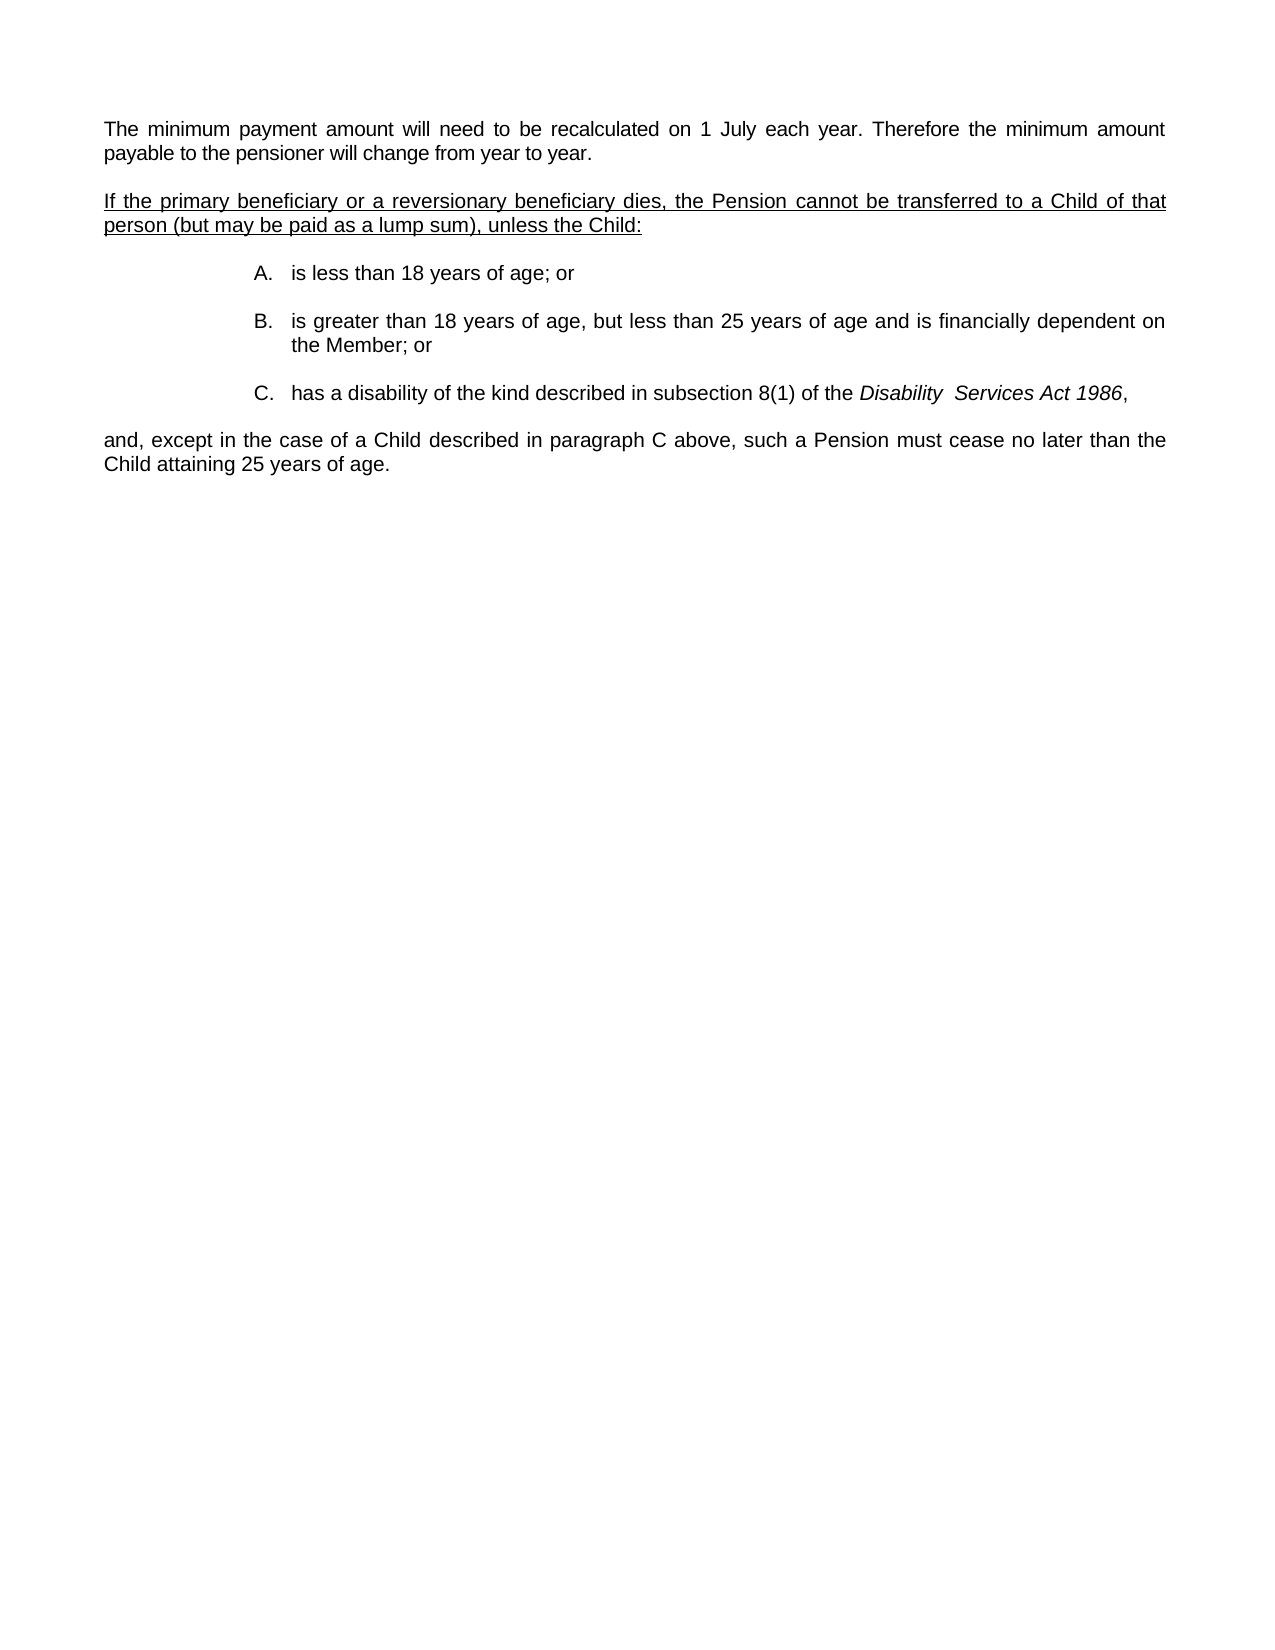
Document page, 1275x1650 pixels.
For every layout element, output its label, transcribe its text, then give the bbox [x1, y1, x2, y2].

subtitle is less than 18 years of age; or [253, 261, 1167, 284]
subtitle If the primary beneficiary or a reversionary beneficiary dies, the Pension cannot be transferred to a Child of that person (but may be paid as a lump sum), unless the Child: [103, 189, 1167, 237]
text The minimum payment amount will need to be recalculated on 1 July each year. Therefore the minimum amount payable to the pensioner will change from year to year. [103, 117, 1167, 165]
text and, except in the case of a Child described in paragraph C above, such a Pension must cease no later than the Child attaining 25 years of age. [103, 428, 1167, 476]
subtitle is greater than 18 years of age, but less than 25 years of age and is financially dependent on the Member; or [253, 308, 1167, 356]
subtitle has a disability of the kind described in subsection 8(1) of the Disability Services Act 1986, [253, 380, 1167, 404]
